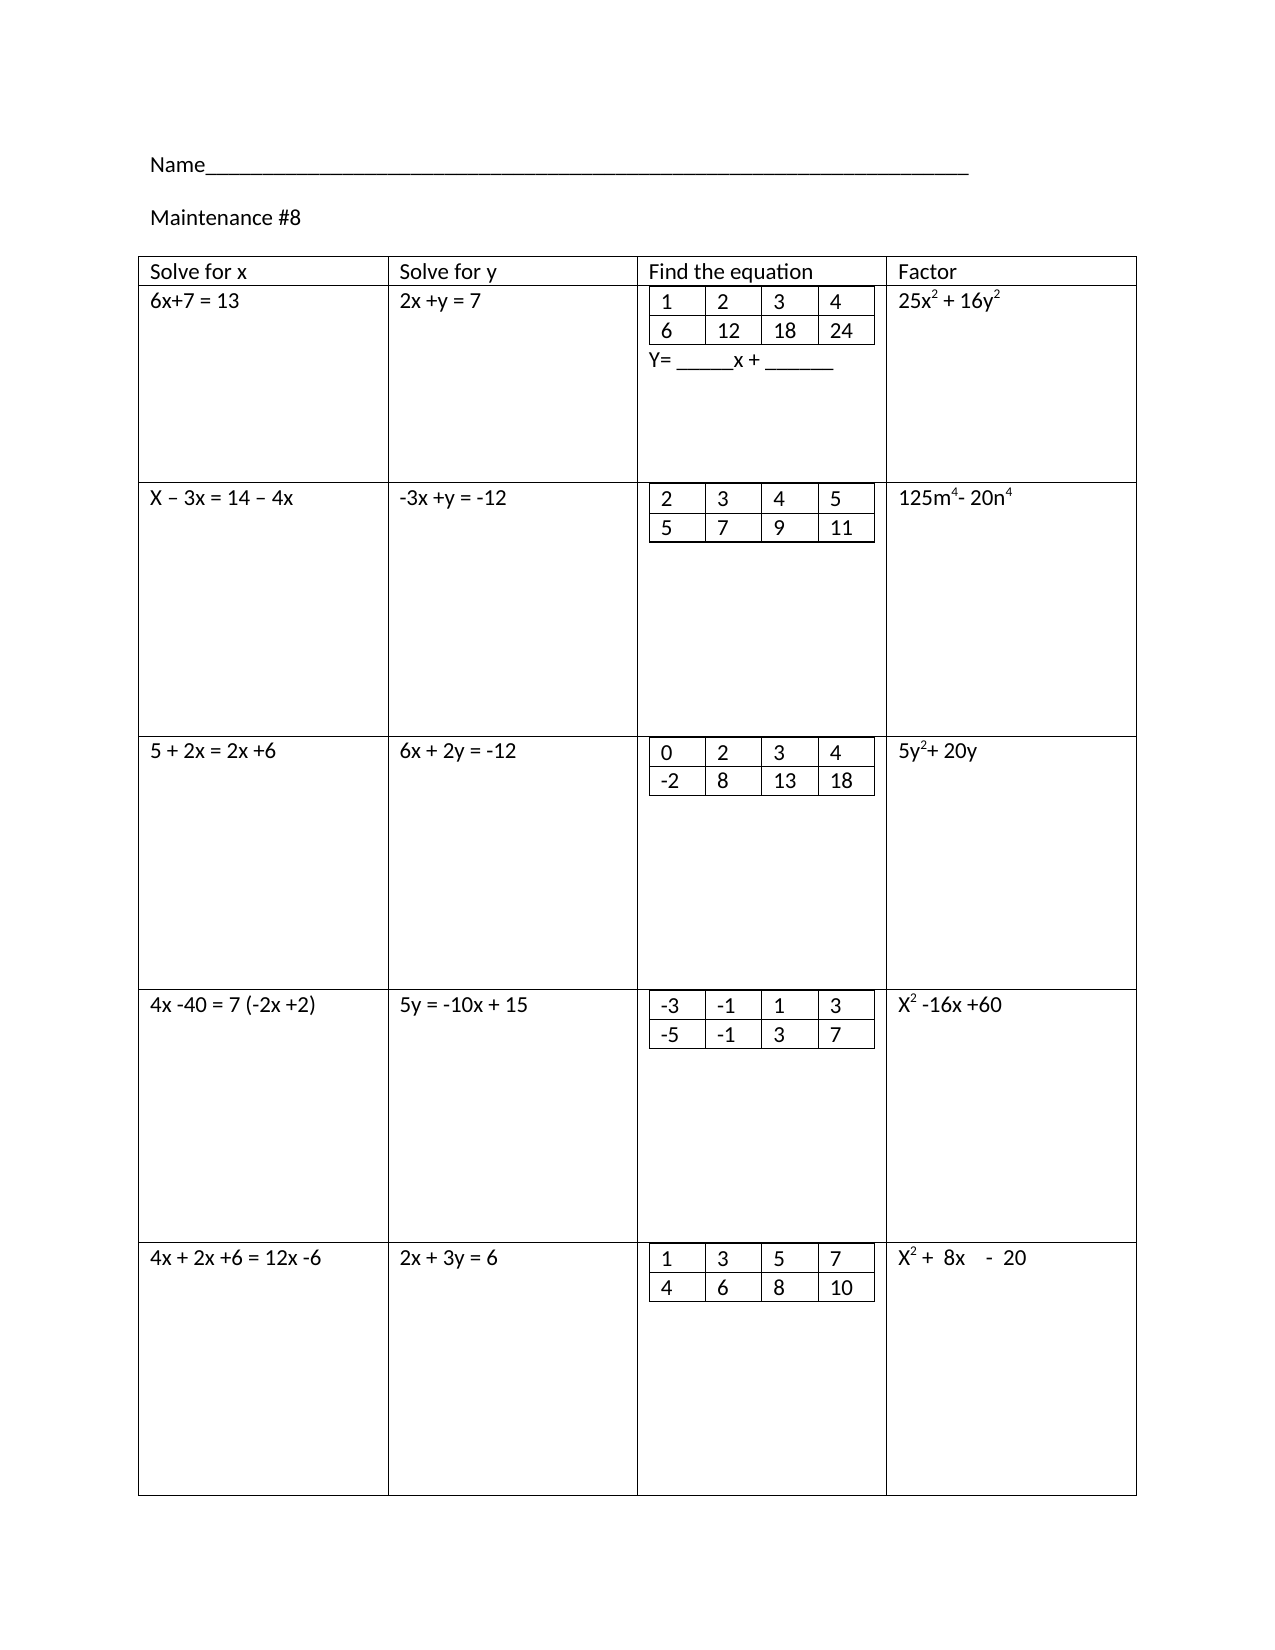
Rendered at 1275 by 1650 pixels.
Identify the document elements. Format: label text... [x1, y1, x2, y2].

table_cell 4x + 2x +6 = 12x -6 [139, 1243, 388, 1495]
table_cell 2x + 3y = 6 [389, 1243, 637, 1495]
table_cell 6x+7 = 13 [139, 286, 388, 482]
text Name___________________________________________________________________ [150, 150, 1125, 178]
table_cell 2x +y = 7 [389, 286, 637, 482]
table_header Factor [887, 257, 1136, 285]
table_cell X – 3x = 14 – 4x [139, 483, 388, 736]
table_cell 6x + 2y = -12 [389, 737, 637, 989]
table_cell X2 + 8x - 20 [887, 1243, 1136, 1495]
table_cell 125m4- 20n4 [887, 483, 1136, 736]
table_cell X2 -16x +60 [887, 990, 1136, 1242]
table_cell [638, 483, 886, 736]
table_cell [638, 1243, 886, 1495]
table_cell Y= _____x + ______ [638, 286, 886, 482]
table_cell 25x2 + 16y2 [887, 286, 1136, 482]
table_cell 5y2+ 20y [887, 737, 1136, 989]
text Maintenance #8 [150, 203, 1125, 231]
table_cell 5y = -10x + 15 [389, 990, 637, 1242]
table_cell 4x -40 = 7 (-2x +2) [139, 990, 388, 1242]
table_cell 5 + 2x = 2x +6 [139, 737, 388, 989]
table_header Find the equation [638, 257, 886, 285]
table_cell -3x +y = -12 [389, 483, 637, 736]
table_header Solve for x [139, 257, 388, 285]
table_cell [638, 737, 886, 989]
table_cell [638, 990, 886, 1242]
table_header Solve for y [389, 257, 637, 285]
